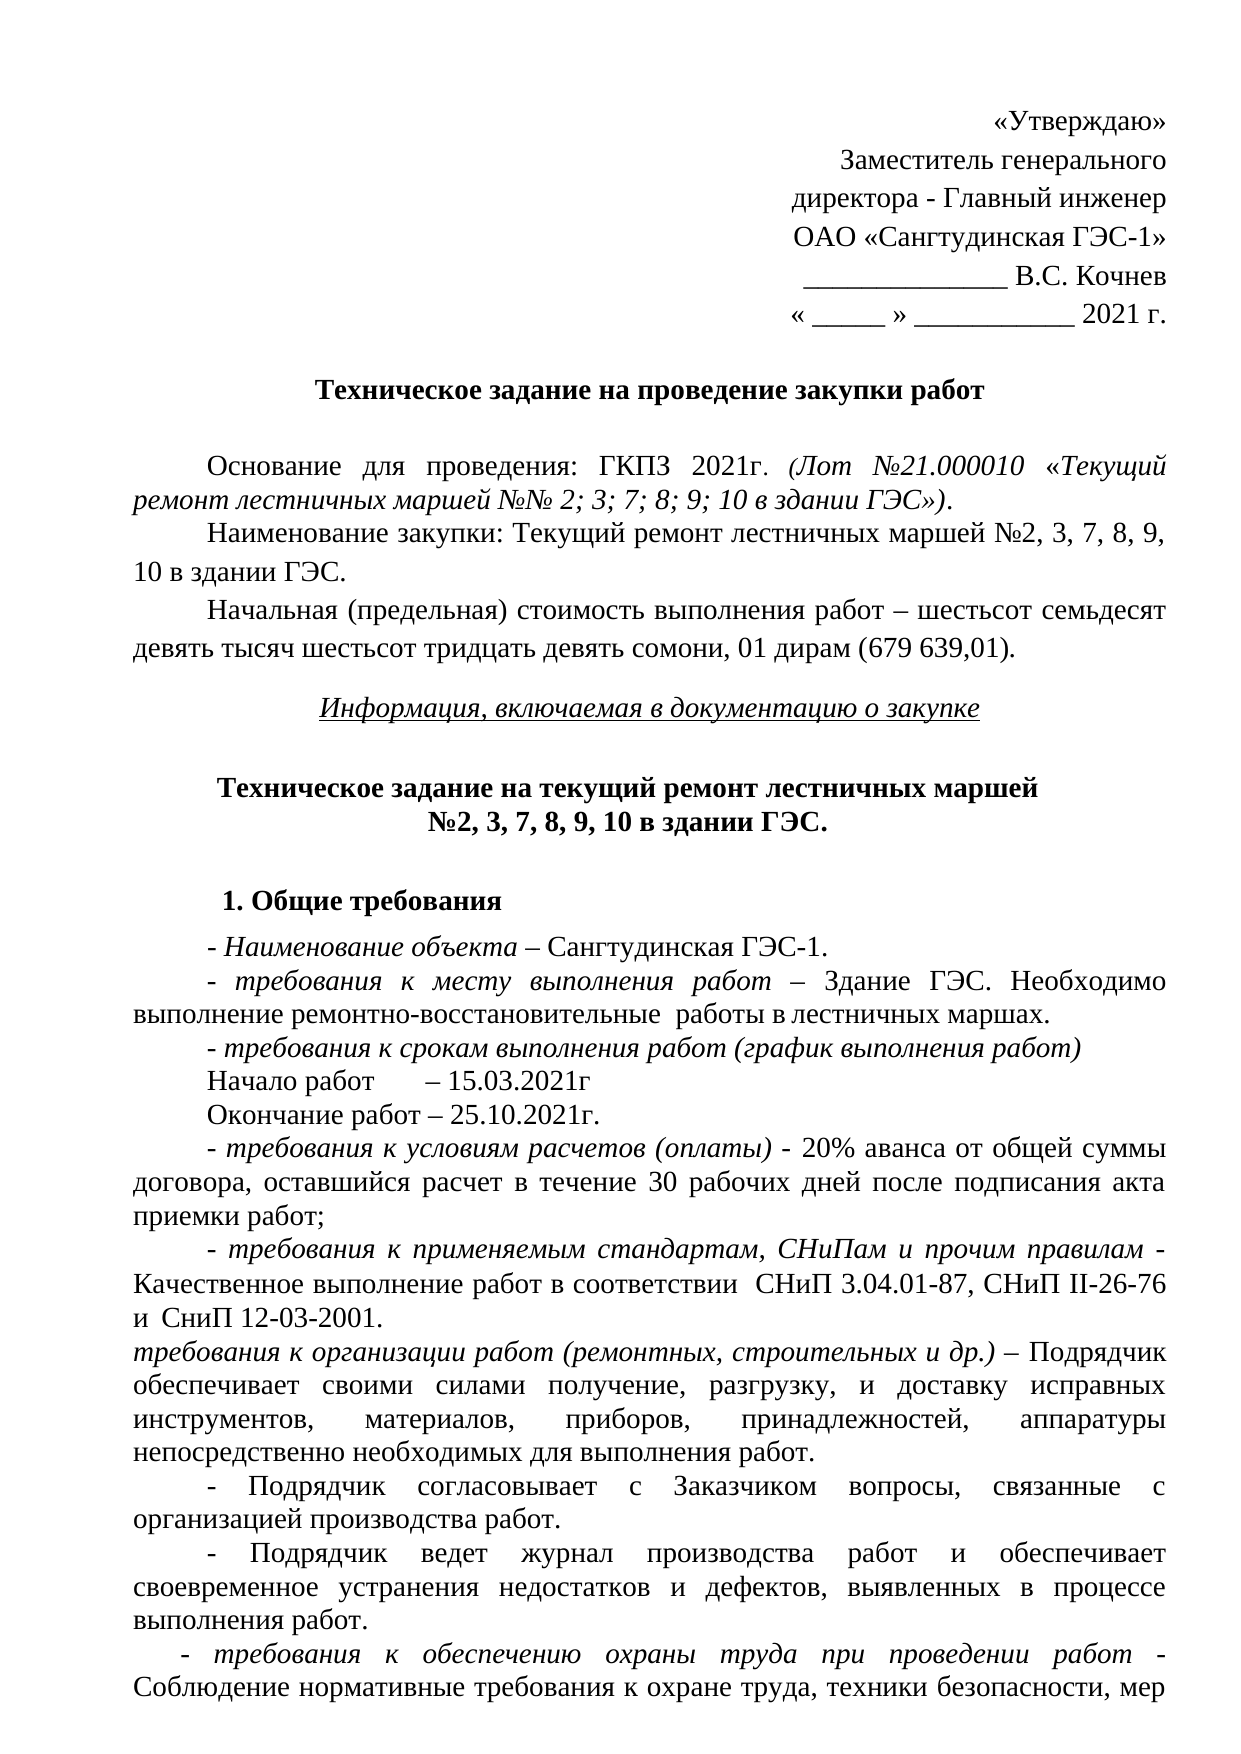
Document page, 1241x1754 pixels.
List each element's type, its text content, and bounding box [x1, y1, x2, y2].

text Наименование закупки: Текущий ремонт лестничных маршей №2, 3, 7, 8, 9, 10 в здании ГЭС. [133, 515, 1167, 587]
text « _____ » ___________ 2021 г. [709, 296, 1167, 330]
text - Подрядчик ведет журнал производства работ и обеспечивает своевременное устранения недостатков и дефектов, выявленных в процессе выполнения работ. [133, 1535, 1167, 1636]
text Основание для проведения: ГКПЗ 2021г. (Лот №21.000010 «Текущий ремонт лестничных маршей №№ 2; 3; 7; 8; 9; 10 в здании ГЭС»). [133, 448, 1167, 515]
text - требования к применяемым стандартам, СНиПам и прочим правилам - Качественное выполнение работ в соответствии СНиП 3.04.01-87, СНиП II-26-76 и СниП 12-03-2001. [133, 1231, 1167, 1334]
text Окончание работ – 25.10.2021г. [133, 1097, 1167, 1131]
text Информация, включаемая в документацию о закупке [133, 691, 1167, 724]
text - Подрядчик согласовывает с Заказчиком вопросы, связанные с организацией производства работ. [133, 1468, 1167, 1535]
text Начало работ – 15.03.2021г [133, 1063, 1167, 1097]
text - требования к срокам выполнения работ (график выполнения работ) [133, 1030, 1167, 1063]
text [133, 1636, 1167, 1703]
text Заместитель генерального директора - Главный инженер [709, 142, 1167, 214]
title 1. Общие требования [133, 883, 1167, 917]
text «Утверждаю» [709, 103, 1167, 137]
text - требования к месту выполнения работ – Здание ГЭС. Необходимо выполнение ремонтно-восстановительные работы в лестничных маршах. [133, 963, 1167, 1030]
text ______________ В.С. Кочнев [709, 258, 1167, 291]
list - Наименование объекта – Сангтудинская ГЭС-1. [133, 929, 1167, 963]
text ОАО «Сангтудинская ГЭС-1» [709, 219, 1167, 253]
text - требования к условиям расчетов (оплаты) - 20% аванса от общей суммы договора, оставшийся расчет в течение 30 рабочих дней после подписания акта приемки работ; [133, 1131, 1167, 1231]
text Начальная (предельная) стоимость выполнения работ – шестьсот семьдесят девять тысяч шестьсот тридцать девять сомони, 01 дирам (679 639,01). [133, 592, 1167, 666]
text требования к организации работ (ремонтных, строительных и др.) – Подрядчик обеспечивает своими силами получение, разгрузку, и доставку исправных инструментов, материалов, приборов, принадлежностей, аппаратуры непосредственно необходимых для выполнения работ. [133, 1334, 1167, 1468]
title Техническое задание на текущий ремонт лестничных маршей [89, 770, 1167, 804]
text Техническое задание на проведение закупки работ [133, 372, 1167, 406]
title №2, 3, 7, 8, 9, 10 в здании ГЭС. [89, 804, 1167, 837]
